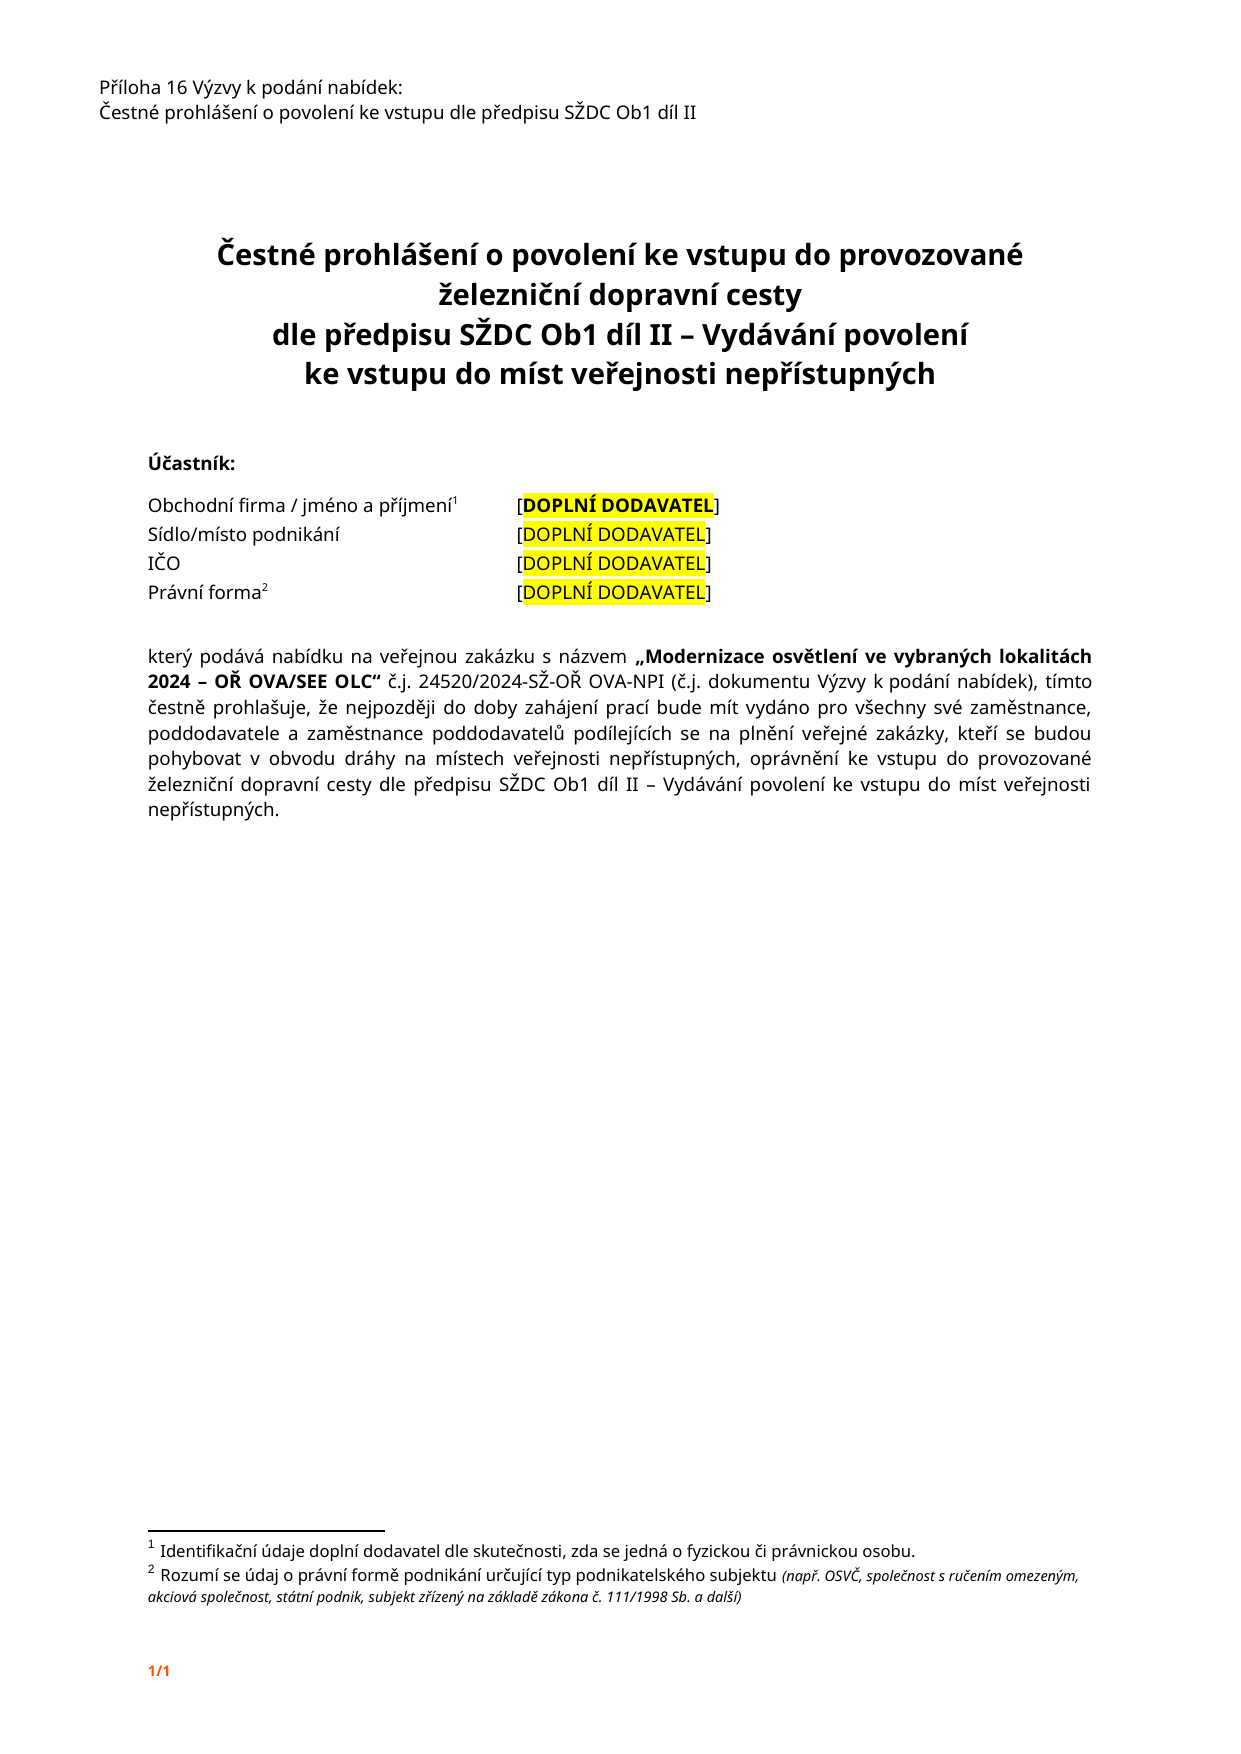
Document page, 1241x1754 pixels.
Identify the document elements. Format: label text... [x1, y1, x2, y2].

text Sídlo/místo podnikání [DOPLNÍ DODAVATEL] [148, 518, 1093, 547]
text Obchodní firma / jméno a příjmení [148, 489, 1093, 518]
text IČO [148, 547, 1093, 576]
text Právní forma [148, 576, 1093, 605]
title Čestné prohlášení o povolení ke vstupu do provozované železniční dopravní cesty [148, 234, 1093, 314]
title ke vstupu do míst veřejnosti nepřístupných [148, 354, 1093, 393]
text který podává nabídku na veřejnou zakázku s názvem „Modernizace osvětlení ve vybraných lokalitách 2024 – OŘ OVA/SEE OLC“ č.j. 24520/2024-SŽ-OŘ OVA-NPI (č.j. dokumentu Výzvy k podání nabídek), tímto čestně prohlašuje, že nejpozději do doby zahájení prací bude mít vydáno pro všechny své zaměstnance, poddodavatele a zaměstnance poddodavatelů podílejících se na plnění veřejné zakázky, kteří se budou pohybovat v obvodu dráhy na místech veřejnosti nepřístupných, oprávnění ke vstupu do provozované železniční dopravní cesty dle předpisu SŽDC Ob1 díl II – Vydávání povolení ke vstupu do míst veřejnosti nepřístupných. [148, 643, 1093, 822]
text Účastník: [148, 446, 1093, 477]
title dle předpisu SŽDC Ob1 díl II – Vydávání povolení [148, 314, 1093, 354]
